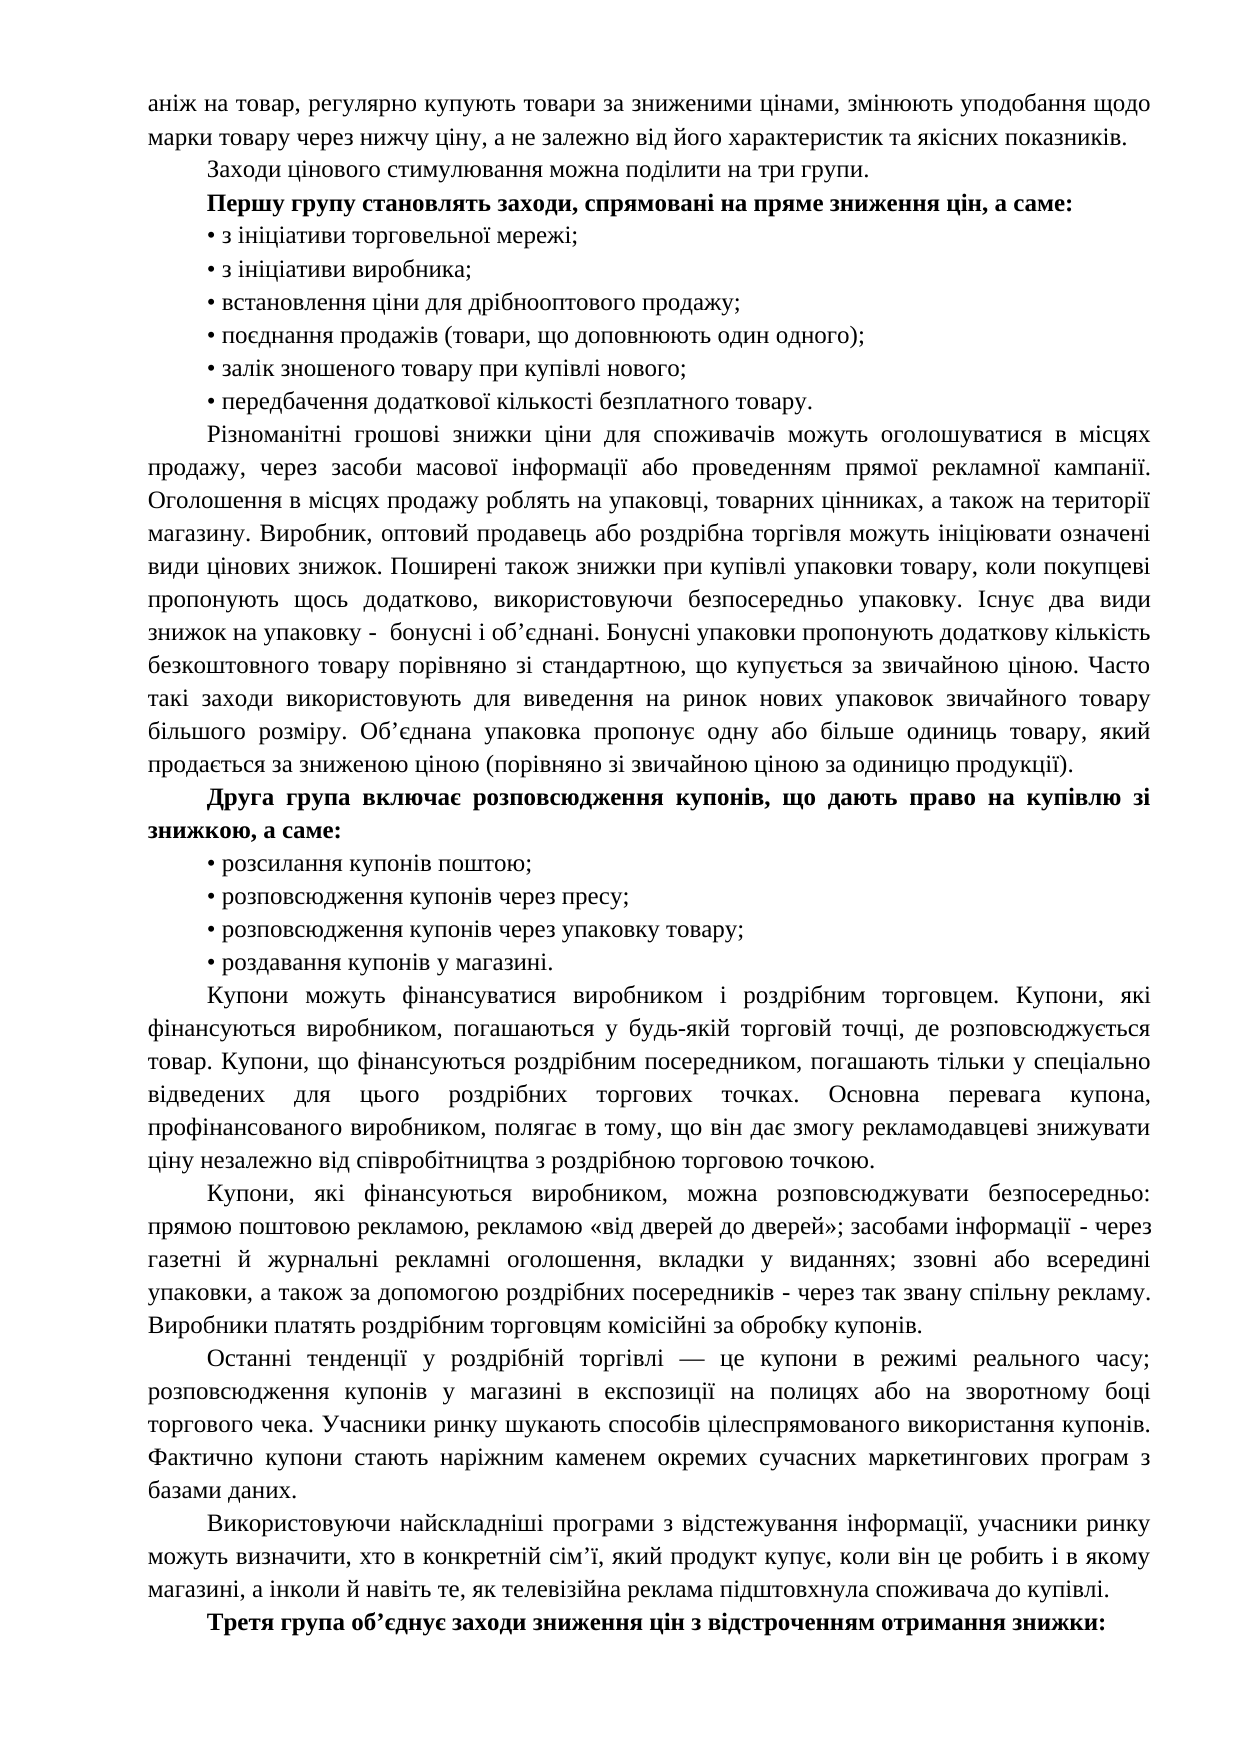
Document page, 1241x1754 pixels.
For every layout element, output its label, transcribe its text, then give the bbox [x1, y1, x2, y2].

text • з ініціативи виробника; [148, 254, 1152, 282]
text • роздавання купонів у магазині. [148, 947, 1152, 976]
text • встановлення ціни для дрібнооптового продажу; [148, 287, 1152, 315]
text • розповсюдження купонів через пресу; [148, 881, 1152, 910]
text • залік зношеного товару при купівлі нового; [148, 353, 1152, 381]
text Заходи цінового стимулювання можна поділити на три групи. [148, 154, 1152, 183]
text • розсилання купонів поштою; [148, 848, 1152, 877]
text Різноманітні грошові знижки ціни для споживачів можуть оголошуватися в місцях продажу, через засоби масової інформації або проведенням прямої рекламної кампанії. Оголошення в місцях продажу роблять на упаковці, товарних цінниках, а також на території магазину. Виробник, оптовий продавець або роздрібна торгівля можуть ініціювати означені види цінових знижок. Поширені також знижки при купівлі упаковки товару, коли покупцеві пропонують щось додатково, використовуючи безпосередньо упаковку. Існує два види знижок на упаковку - бонусні і об’єднані. Бонусні упаковки пропонують додаткову кількість безкоштовного товару порівняно зі стандартною, що купується за звичайною ціною. Часто такі заходи використовують для виведення на ринок нових упаковок звичайного товару більшого розміру. Об’єднана упаковка пропонує одну або більше одиниць товару, який продається за зниженою ціною (порівняно зі звичайною ціною за одиницю продукції). [148, 419, 1152, 778]
text • з ініціативи торговельної мережі; [148, 221, 1152, 249]
text Купони, які фінансуються виробником, можна розповсюджувати безпосередньо: прямою поштовою рекламою, рекламою «від дверей до дверей»; засобами інформації - через газетні й журнальні рекламні оголошення, вкладки у виданнях; ззовні або всередині упаковки, а також за допомогою роздрібних посередників - через так звану спільну рекламу. Виробники платять роздрібним торговцям комісійні за обробку купонів. [148, 1178, 1152, 1339]
text • розповсюдження купонів через упаковку товару; [148, 914, 1152, 943]
text • передбачення додаткової кількості безплатного товару. [148, 386, 1152, 414]
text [148, 88, 1152, 150]
text Останні тенденції у роздрібній торгівлі — це купони в режимі реального часу; розповсюдження купонів у магазині в експозиції на полицях або на зворотному боці торгового чека. Учасники ринку шукають способів цілеспрямованого використання купонів. Фактично купони стають наріжним каменем окремих сучасних маркетингових програм з базами даних. [148, 1343, 1152, 1504]
text • поєднання продажів (товари, що доповнюють один одного); [148, 320, 1152, 348]
text Першу групу становлять заходи, спрямовані на пряме зниження цін, а саме: [148, 188, 1152, 216]
text Друга група включає розповсюдження купонів, що дають право на купівлю зі знижкою, а саме: [148, 782, 1152, 844]
text Купони можуть фінансуватися виробником і роздрібним торговцем. Купони, які фінансуються виробником, погашаються у будь-якій торговій точці, де розповсюджується товар. Купони, що фінансуються роздрібним посередником, погашають тільки у спеціально відведених для цього роздрібних торгових точках. Основна перевага купона, профінансованого виробником, полягає в тому, що він дає змогу рекламодавцеві знижувати ціну незалежно від співробітництва з роздрібною торговою точкою. [148, 980, 1152, 1174]
text Використовуючи найскладніші програми з відстежування інформації, учасники ринку можуть визначити, хто в конкретній сім’ї, який продукт купує, коли він це робить і в якому магазині, а інколи й навіть те, як телевізійна реклама підштовхнула споживача до купівлі. [148, 1508, 1152, 1603]
text Третя група об’єднує заходи зниження цін з відстроченням отримання знижки: [148, 1607, 1152, 1636]
